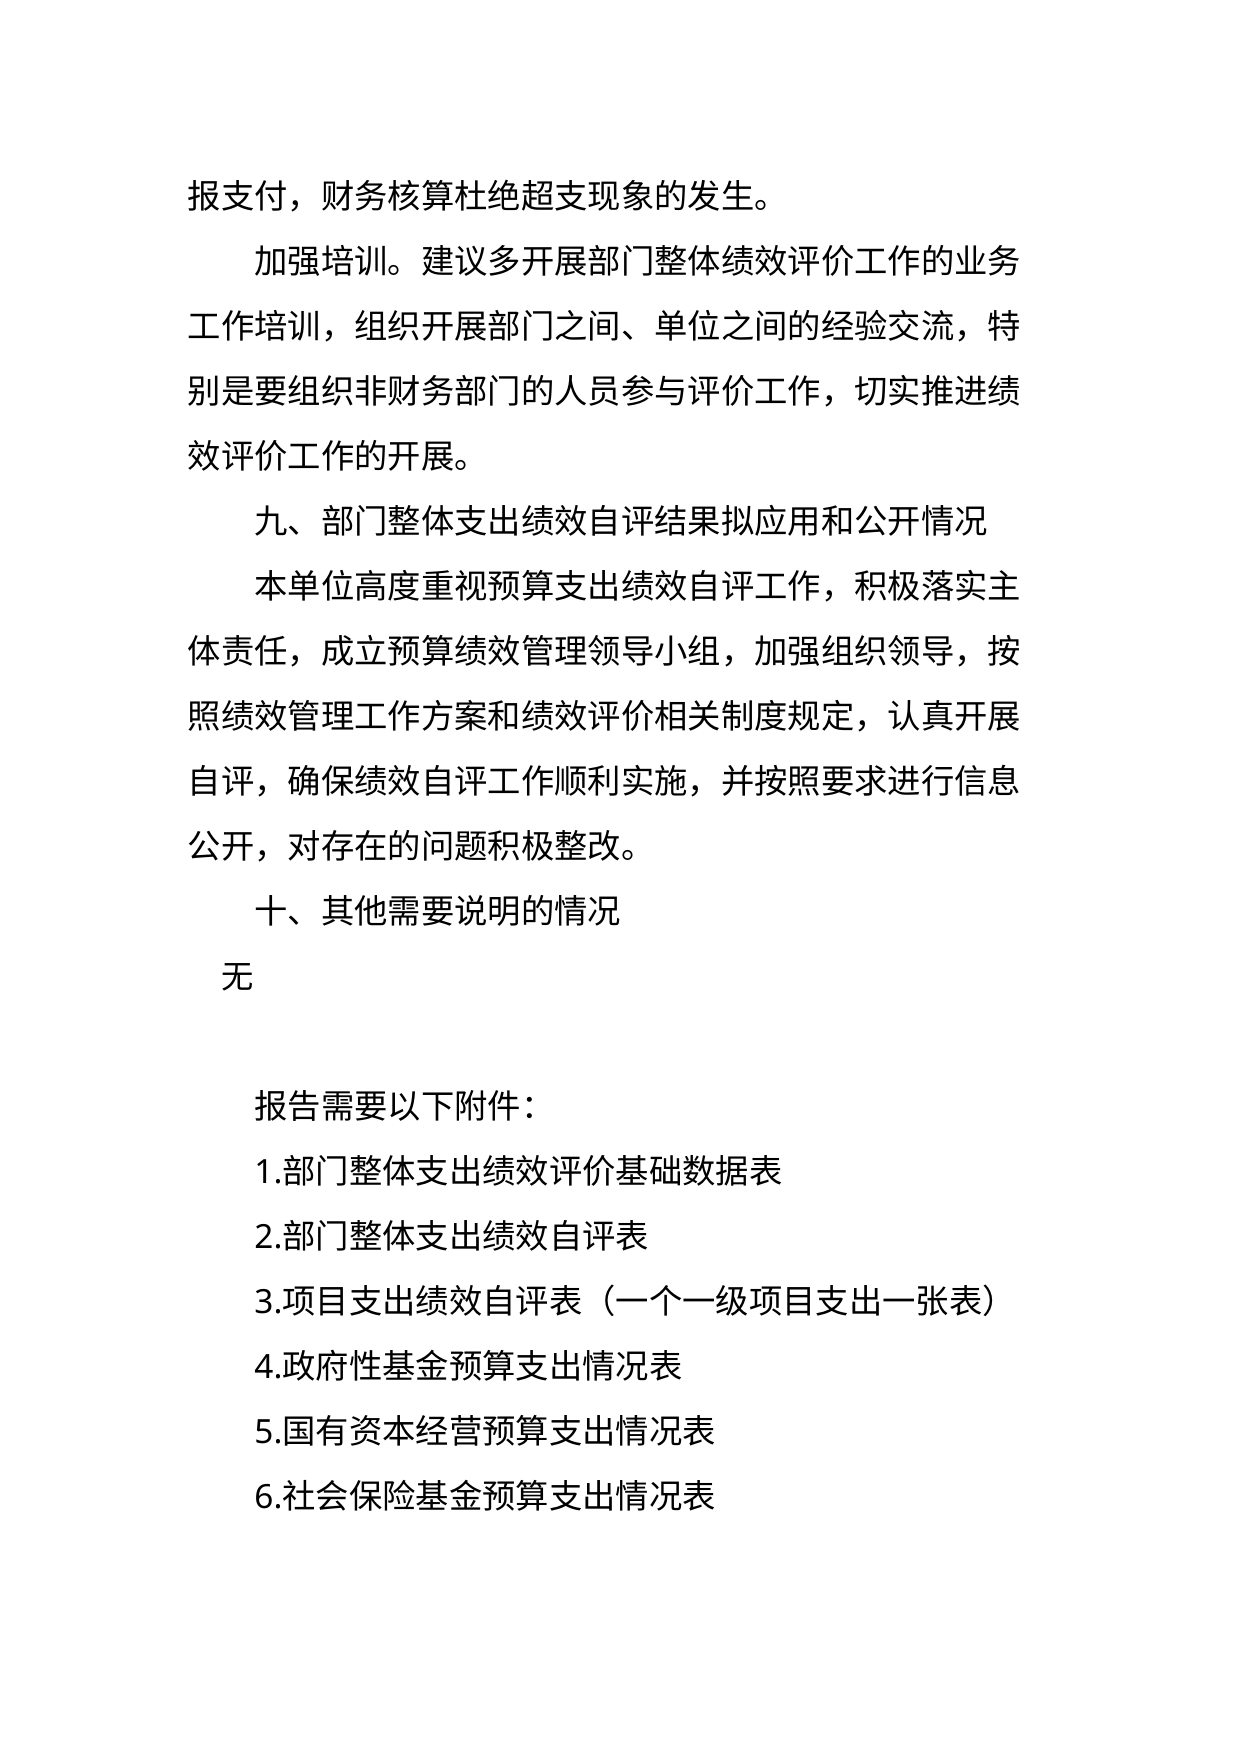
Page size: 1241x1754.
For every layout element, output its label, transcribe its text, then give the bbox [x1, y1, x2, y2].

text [187, 162, 1053, 227]
text 本单位高度重视预算支出绩效自评工作，积极落实主体责任，成立预算绩效管理领导小组，加强组织领导，按照绩效管理工作方案和绩效评价相关制度规定，认真开展自评，确保绩效自评工作顺利实施，并按照要求进行信息公开，对存在的问题积极整改。 [187, 552, 1053, 877]
text 无 [187, 942, 1053, 1007]
text 十、其他需要说明的情况 [187, 877, 1053, 942]
text 5.国有资本经营预算支出情况表 [187, 1397, 1053, 1462]
text 3.项目支出绩效自评表（一个一级项目支出一张表） [187, 1267, 1053, 1332]
text 4.政府性基金预算支出情况表 [187, 1332, 1053, 1397]
text 6.社会保险基金预算支出情况表 [187, 1462, 1053, 1527]
text 2.部门整体支出绩效自评表 [187, 1202, 1053, 1267]
list 部门整体支出绩效自评结果拟应用和公开情况 [187, 487, 1053, 552]
text 加强培训。建议多开展部门整体绩效评价工作的业务工作培训，组织开展部门之间、单位之间的经验交流，特别是要组织非财务部门的人员参与评价工作，切实推进绩效评价工作的开展。 [187, 227, 1053, 487]
text 1.部门整体支出绩效评价基础数据表 [187, 1137, 1053, 1202]
text 报告需要以下附件： [187, 1072, 1053, 1137]
